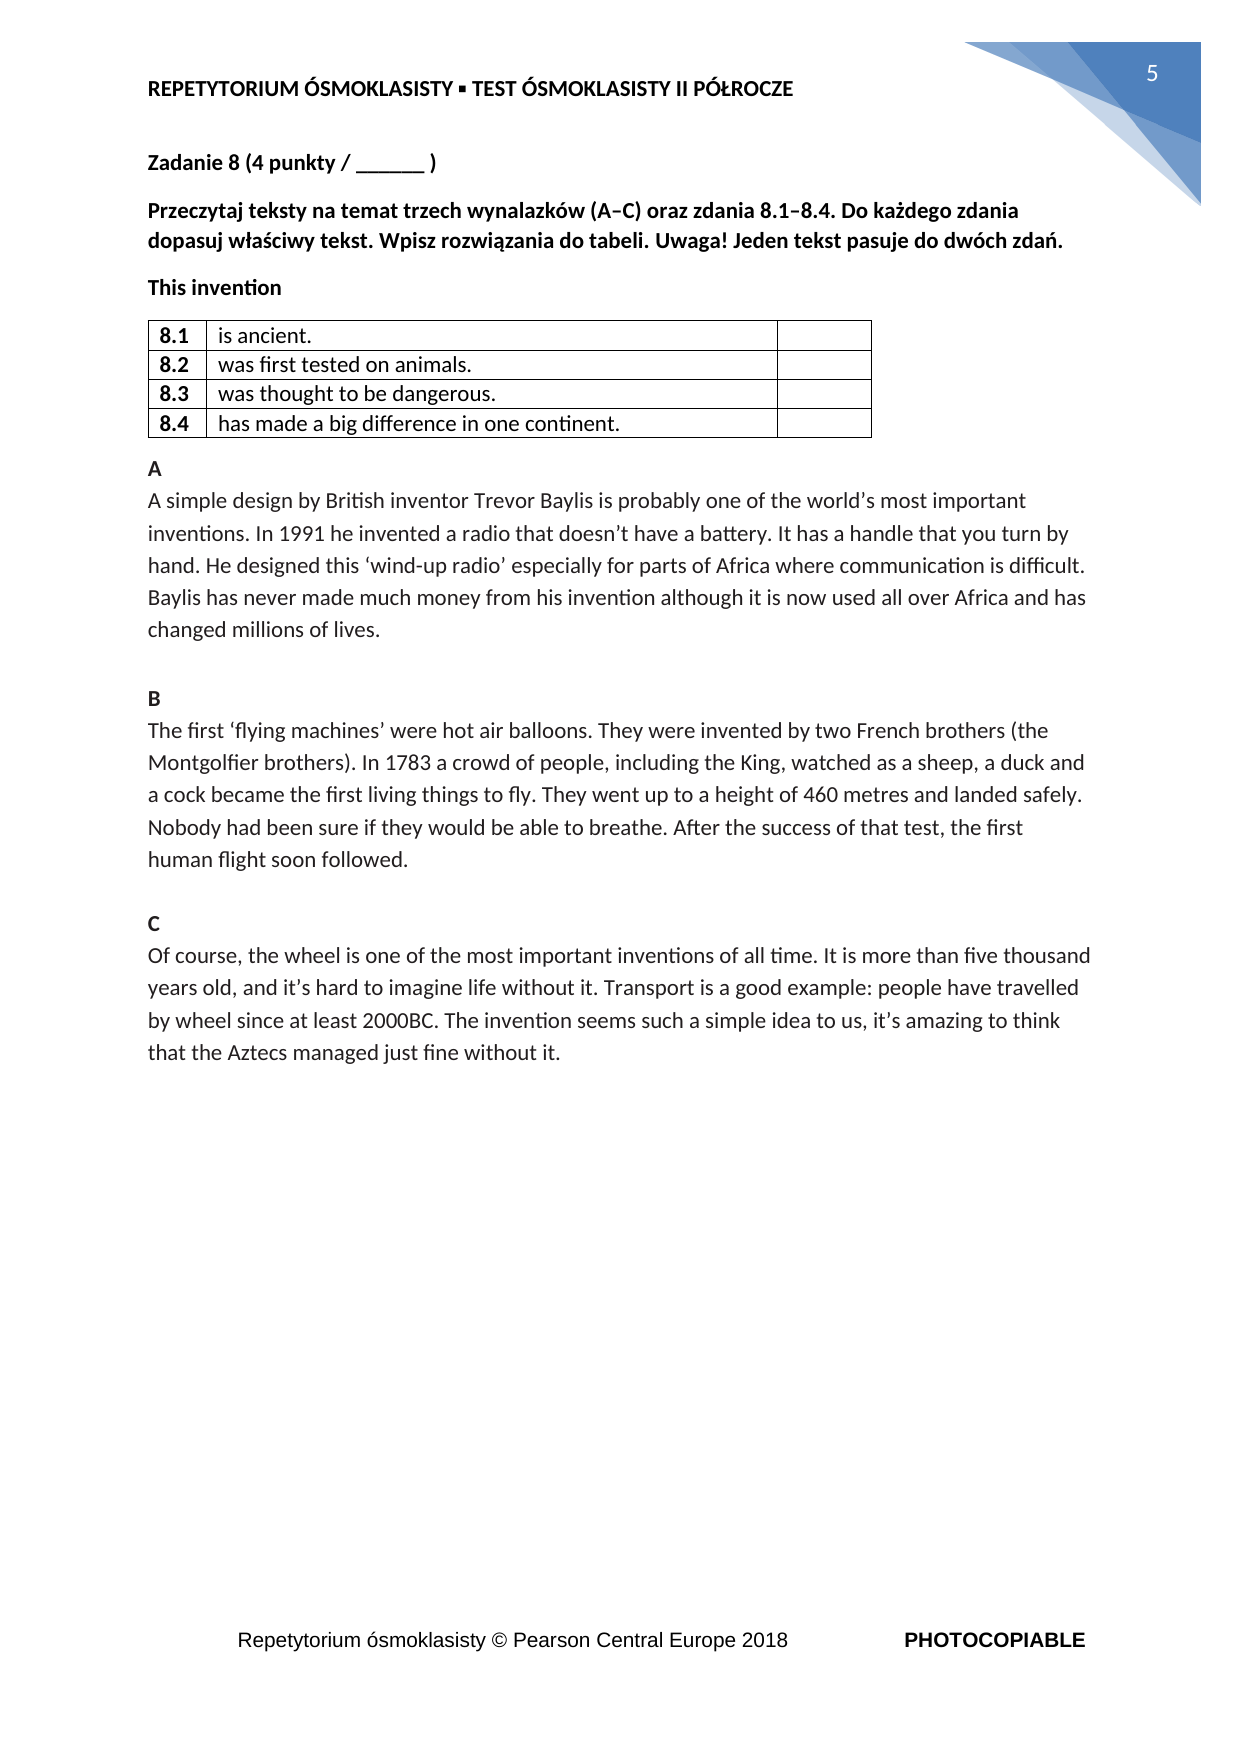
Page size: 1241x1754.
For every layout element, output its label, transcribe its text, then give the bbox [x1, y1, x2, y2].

table_header [778, 321, 871, 349]
text C Of course, the wheel is one of the most important inventions of all time. It is more than five thousand years old, and it’s hard to imagine life without it. Transport is a good example: people have travelled by wheel since at least 2000BC. The invention seems such a simple idea to us, it’s amazing to think that the Aztecs managed just fine without it. [148, 877, 1093, 1066]
text Zadanie 8 (4 punkty / ______ ) [148, 148, 1093, 176]
table_cell has made a big difference in one continent. [207, 409, 777, 437]
table_cell 8.2 [149, 351, 206, 378]
table_cell 8.3 [149, 380, 206, 408]
table_cell was first tested on animals. [207, 351, 777, 378]
table_header is ancient. [207, 321, 777, 349]
table_header 8.1 [149, 321, 206, 349]
table_cell [778, 380, 871, 408]
text B The first ‘flying machines’ were hot air balloons. They were invented by two French brothers (the Montgolfier brothers). In 1783 a crowd of people, including the King, watched as a sheep, a duck and a cock became the first living things to fly. They went up to a height of 460 metres and landed safely. Nobody had been sure if they would be able to breathe. After the success of that test, the first human flight soon followed. [148, 652, 1093, 873]
table_cell [778, 351, 871, 378]
table_cell 8.4 [149, 409, 206, 437]
text A A simple design by British inventor Trevor Baylis is probably one of the world’s most important inventions. In 1991 he invented a radio that doesn’t have a battery. It has a handle that you turn by hand. He designed this ‘wind-up radio’ especially for parts of Africa where communication is difficult. Baylis has never made much money from his invention although it is now used all over Africa and has changed millions of lives. [148, 454, 1093, 643]
text This invention [148, 273, 1093, 302]
table_cell [778, 409, 871, 437]
text Przeczytaj teksty na temat trzech wynalazków (A–C) oraz zdania 8.1–8.4. Do każdego zdania dopasuj właściwy tekst. Wpisz rozwiązania do tabeli. Uwaga! Jeden tekst pasuje do dwóch zdań. [148, 196, 1093, 255]
table_cell was thought to be dangerous. [207, 380, 777, 408]
picture [963, 42, 1201, 206]
